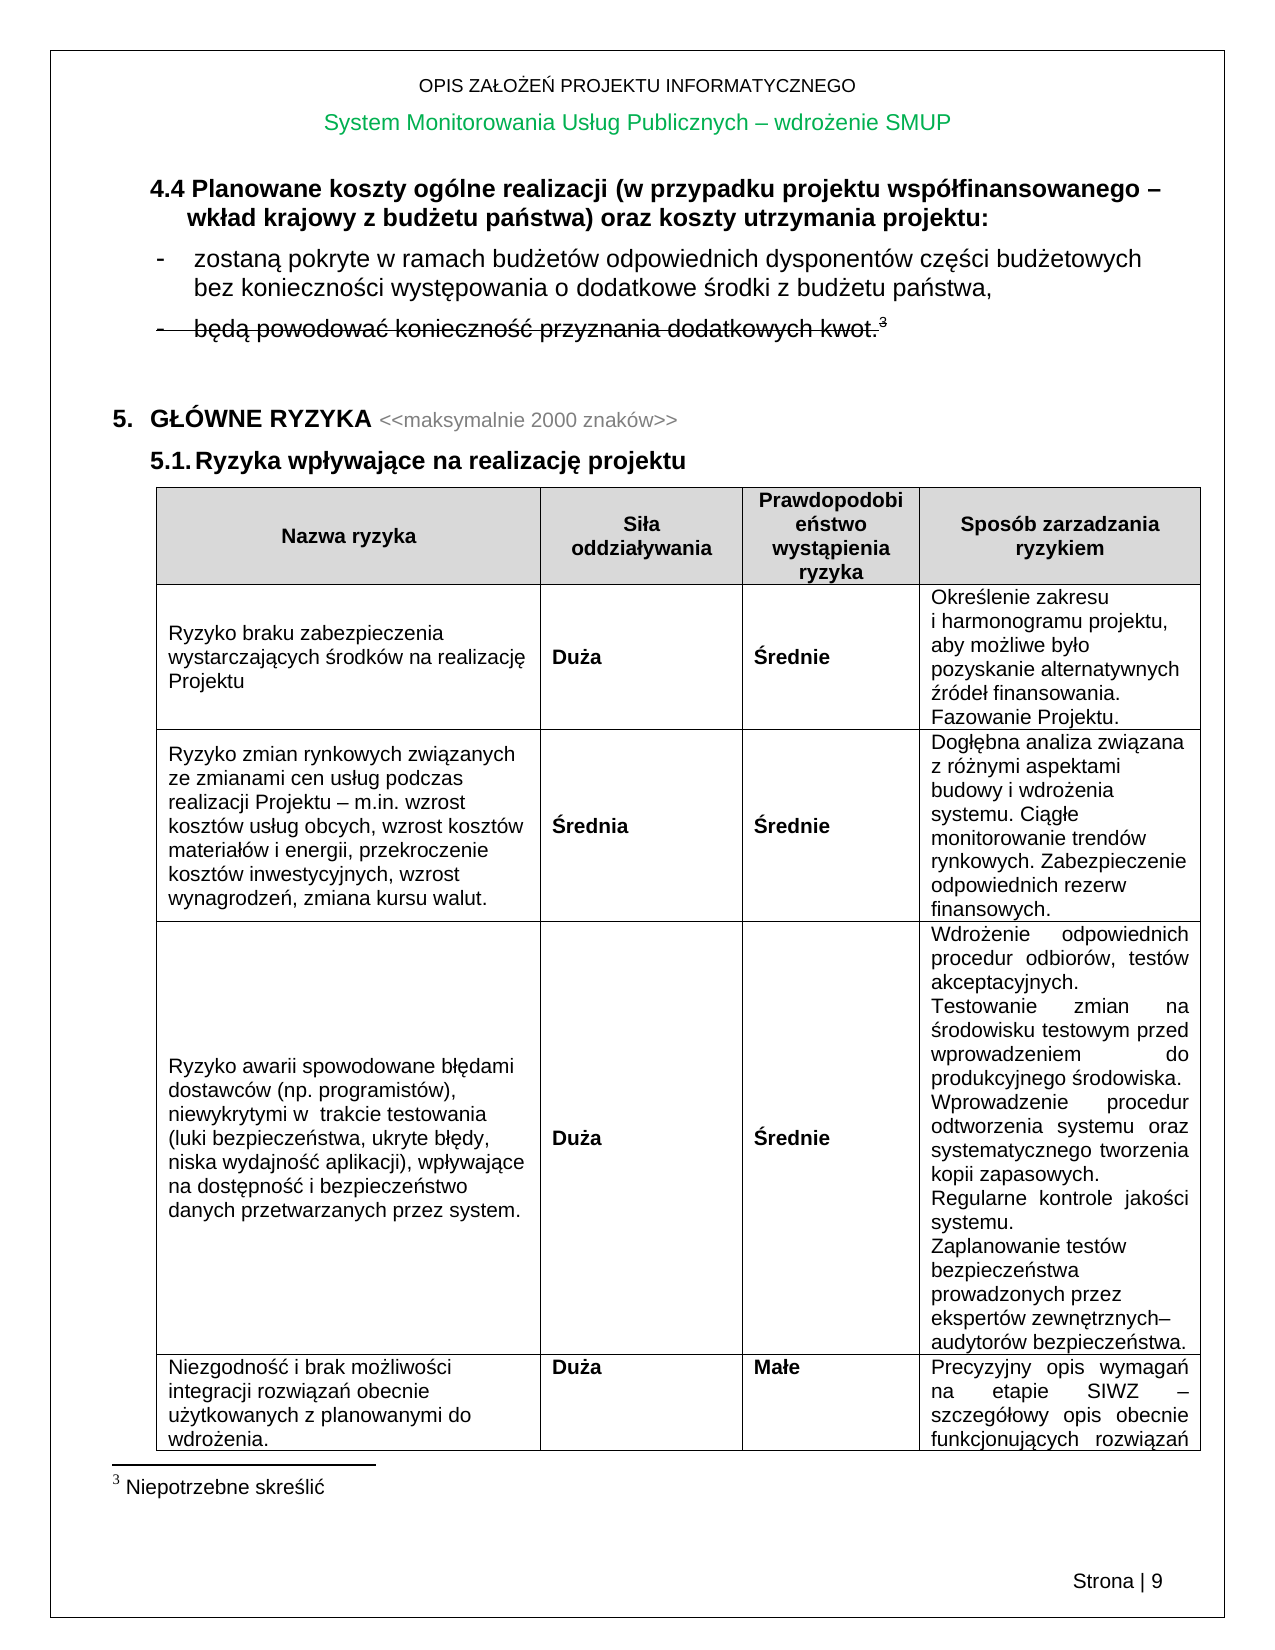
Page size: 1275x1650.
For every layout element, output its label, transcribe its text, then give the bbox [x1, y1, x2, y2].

subtitle będą powodować konieczność przyznania dodatkowych kwot. [156, 314, 1162, 343]
table_header Siła oddziaływania [541, 488, 742, 584]
table_cell Małe [743, 1355, 919, 1450]
table_cell Duża [541, 922, 742, 1353]
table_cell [920, 1355, 1200, 1450]
subtitle Ryzyka wpływające na realizację projektu [150, 446, 1145, 474]
subtitle GŁÓWNE RYZYKA <<maksymalnie 2000 znaków>> [112, 404, 1162, 433]
table_cell Ryzyko zmian rynkowych związanych ze zmianami cen usług podczas realizacji Projektu – m.in. wzrost kosztów usług obcych, wzrost kosztów materiałów i energii, przekroczenie kosztów inwestycyjnych, wzrost wynagrodzeń, zmiana kursu walut. [157, 730, 540, 921]
table_header Sposób zarzadzania ryzykiem [920, 488, 1200, 584]
table_cell Dogłębna analiza związana z różnymi aspektami budowy i wdrożenia systemu. Ciągłe monitorowanie trendów rynkowych. Zabezpieczenie odpowiednich rezerw finansowych. [920, 730, 1200, 921]
table_cell Średnie [743, 730, 919, 921]
table_header Nazwa ryzyka [157, 488, 540, 584]
table_cell Wdrożenie odpowiednich procedur odbiorów, testów akceptacyjnych. Testowanie zmian na środowisku testowym przed wprowadzeniem do produkcyjnego środowiska. Wprowadzenie procedur odtworzenia systemu oraz systematycznego tworzenia kopii zapasowych. Regularne kontrole jakości systemu. Zaplanowanie testów bezpieczeństwa prowadzonych przez ekspertów zewnętrznych– audytorów bezpieczeństwa. [920, 922, 1200, 1353]
table_cell Średnie [743, 585, 919, 728]
subtitle 4.4 Planowane koszty ogólne realizacji (w przypadku projektu współfinansowanego – wkład krajowy z budżetu państwa) oraz koszty utrzymania projektu: [150, 174, 1162, 231]
table_cell Ryzyko awarii spowodowane błędami dostawców (np. programistów), niewykrytymi w trakcie testowania (luki bezpieczeństwa, ukryte błędy, niska wydajność aplikacji), wpływające na dostępność i bezpieczeństwo danych przetwarzanych przez system. [157, 922, 540, 1353]
table_cell Średnia [541, 730, 742, 921]
table_cell Duża [541, 1355, 742, 1450]
subtitle zostaną pokryte w ramach budżetów odpowiednich dysponentów części budżetowych bez konieczności występowania o dodatkowe środki z budżetu państwa, [156, 244, 1162, 302]
table_header Prawdopodobieństwo wystąpienia ryzyka [743, 488, 919, 584]
table_cell Średnie [743, 922, 919, 1353]
table_cell Ryzyko braku zabezpieczenia wystarczających środków na realizację Projektu [157, 585, 540, 728]
table_cell Duża [541, 585, 742, 728]
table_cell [157, 1355, 540, 1450]
table_cell Określenie zakresu i harmonogramu projektu, aby możliwe było pozyskanie alternatywnych źródeł finansowania. Fazowanie Projektu. [920, 585, 1200, 728]
